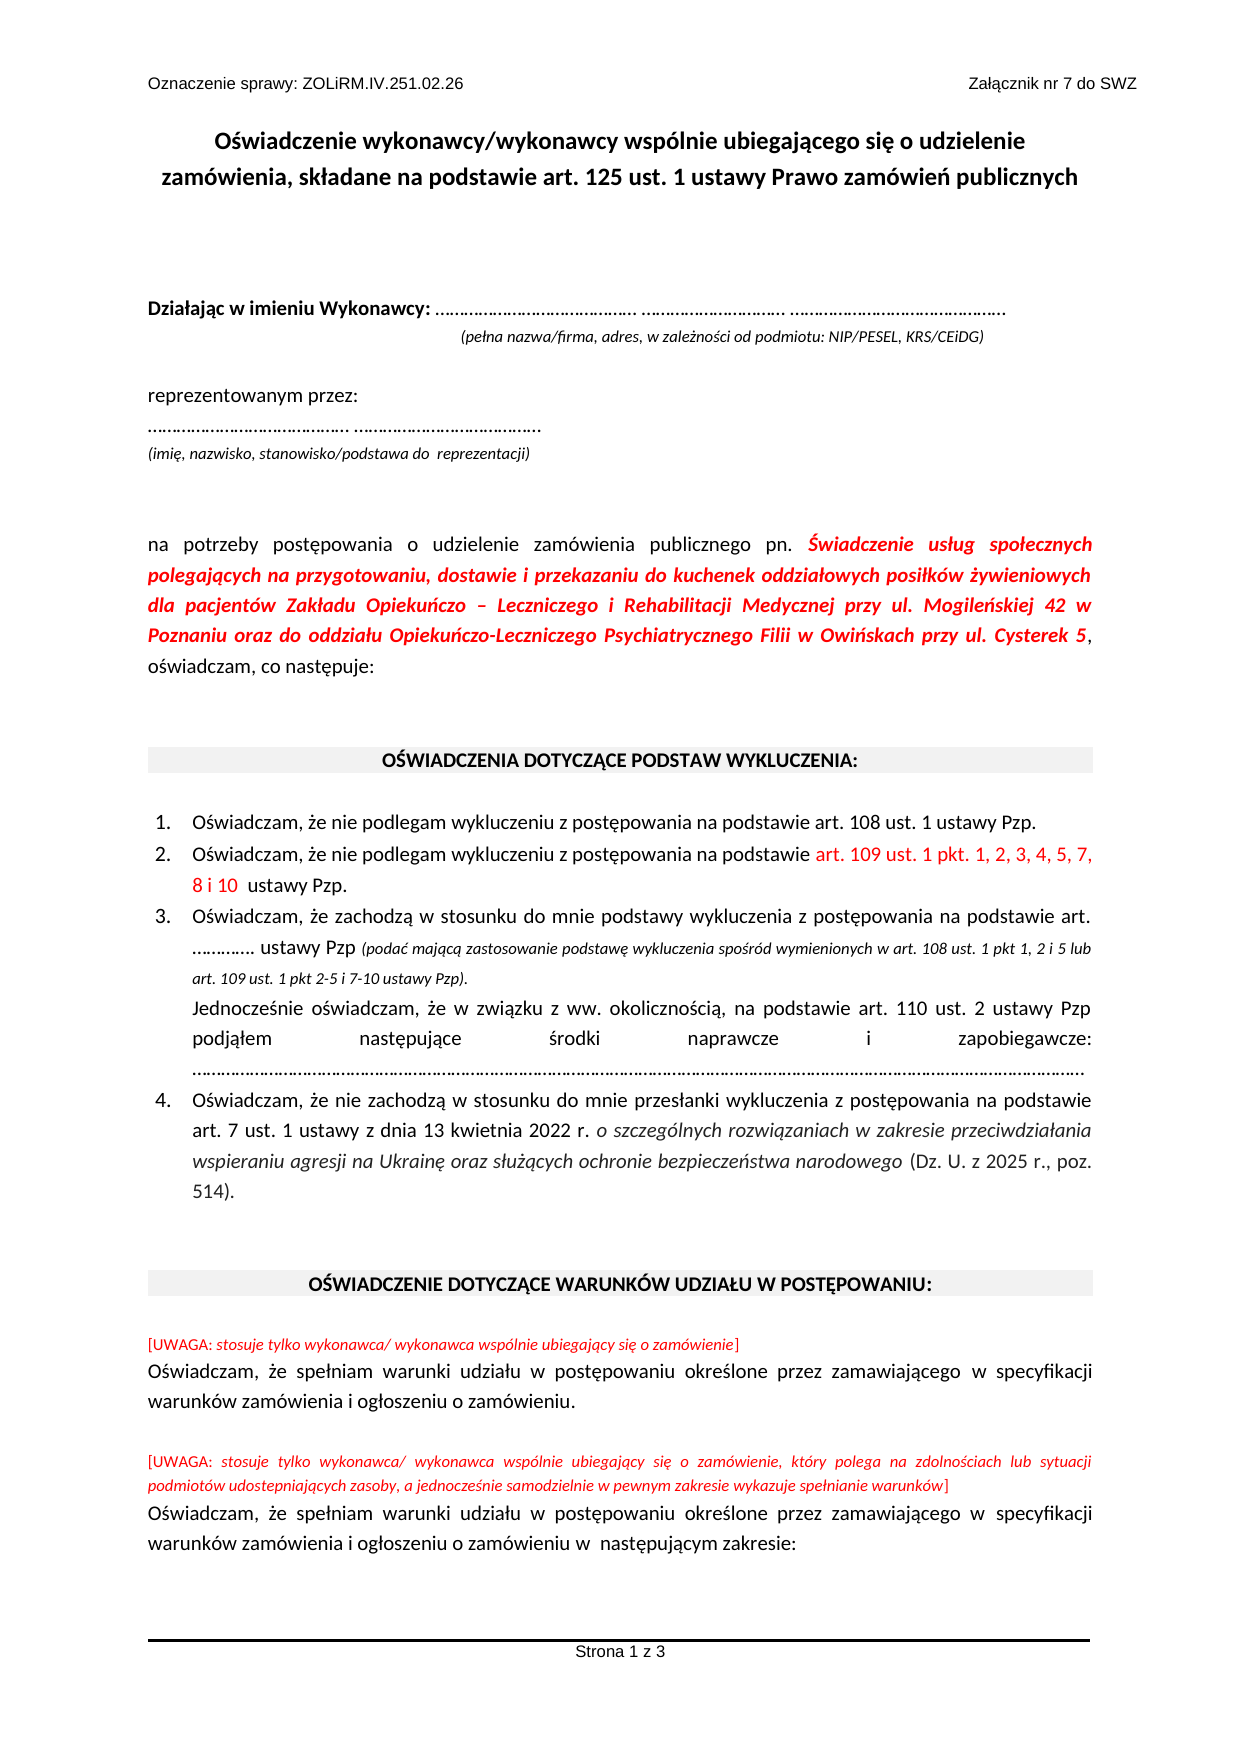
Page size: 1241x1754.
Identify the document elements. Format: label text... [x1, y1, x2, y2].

list Jednocześnie oświadczam, że w związku z ww. okolicznością, na podstawie art. 110 ust. 2 ustawy Pzp podjąłem następujące środki naprawcze i zapobiegawcze: …………………………………………………………………………………………………………………………………………………………………… [192, 995, 1093, 1081]
text OŚWIADCZENIA DOTYCZĄCE PODSTAW WYKLUCZENIA: [148, 747, 1093, 773]
text Oświadczam, że spełniam warunki udziału w postępowaniu określone przez zamawiającego w specyfikacji warunków zamówienia i ogłoszeniu o zamówieniu. [148, 1358, 1093, 1414]
text Oświadczenie wykonawcy/wykonawcy wspólnie ubiegającego się o udzielenie zamówienia, składane na podstawie art. 125 ust. 1 ustawy Prawo zamówień publicznych [148, 125, 1093, 192]
text Oświadczam, że spełniam warunki udziału w postępowaniu określone przez zamawiającego w specyfikacji warunków zamówienia i ogłoszeniu o zamówieniu w następującym zakresie: [148, 1500, 1093, 1556]
list Oświadczam, że nie podlegam wykluczeniu z postępowania na podstawie art. 108 ust. 1 ustawy Pzp. [154, 808, 1093, 835]
text OŚWIADCZENIE DOTYCZĄCE WARUNKÓW UDZIAŁU W POSTĘPOWANIU: [148, 1270, 1093, 1296]
text …………………………………… ………………………………… [148, 413, 1093, 438]
text Działając w imieniu Wykonawcy: …………………………………… ………………………… ……………………………………… [148, 295, 1093, 321]
list Oświadczam, że nie podlegam wykluczeniu z postępowania na podstawie art. 109 ust. 1 pkt. 1, 2, 3, 4, 5, 7, 8 i 10 ustawy Pzp. [154, 840, 1093, 897]
text reprezentowanym przez: [148, 382, 1093, 408]
text [UWAGA: stosuje tylko wykonawca/ wykonawca wspólnie ubiegający się o zamówienie] [148, 1334, 1093, 1354]
text na potrzeby postępowania o udzielenie zamówienia publicznego pn. Świadczenie usług społecznych polegających na przygotowaniu, dostawie i przekazaniu do kuchenek oddziałowych posiłków żywieniowych dla pacjentów Zakładu Opiekuńczo – Leczniczego i Rehabilitacji Medycznej przy ul. Mogileńskiej 42 w Poznaniu oraz do oddziału Opiekuńczo-Leczniczego Psychiatrycznego Filii w Owińskach przy ul. Cysterek 5, oświadczam, co następuje: [148, 531, 1093, 678]
text [UWAGA: stosuje tylko wykonawca/ wykonawca wspólnie ubiegający się o zamówienie, który polega na zdolnościach lub sytuacji podmiotów udostepniających zasoby, a jednocześnie samodzielnie w pewnym zakresie wykazuje spełnianie warunków] [148, 1451, 1093, 1496]
list Oświadczam, że nie zachodzą w stosunku do mnie przesłanki wykluczenia z postępowania na podstawie art. 7 ust. 1 ustawy z dnia 13 kwietnia 2022 r. o szczególnych rozwiązaniach w zakresie przeciwdziałania wspieraniu agresji na Ukrainę oraz służących ochronie bezpieczeństwa narodowego (Dz. U. z 2025 r., poz. 514). [155, 1086, 1093, 1204]
text (imię, nazwisko, stanowisko/podstawa do reprezentacji) [148, 443, 1093, 463]
list Oświadczam, że zachodzą w stosunku do mnie podstawy wykluczenia z postępowania na podstawie art. …………. ustawy Pzp (podać mającą zastosowanie podstawę wykluczenia spośród wymienionych w art. 108 ust. 1 pkt 1, 2 i 5 lub art. 109 ust. 1 pkt 2-5 i 7-10 ustawy Pzp). [154, 902, 1093, 990]
text (pełna nazwa/firma, adres, w zależności od podmiotu: NIP/PESEL, KRS/CEiDG) [148, 326, 1093, 346]
